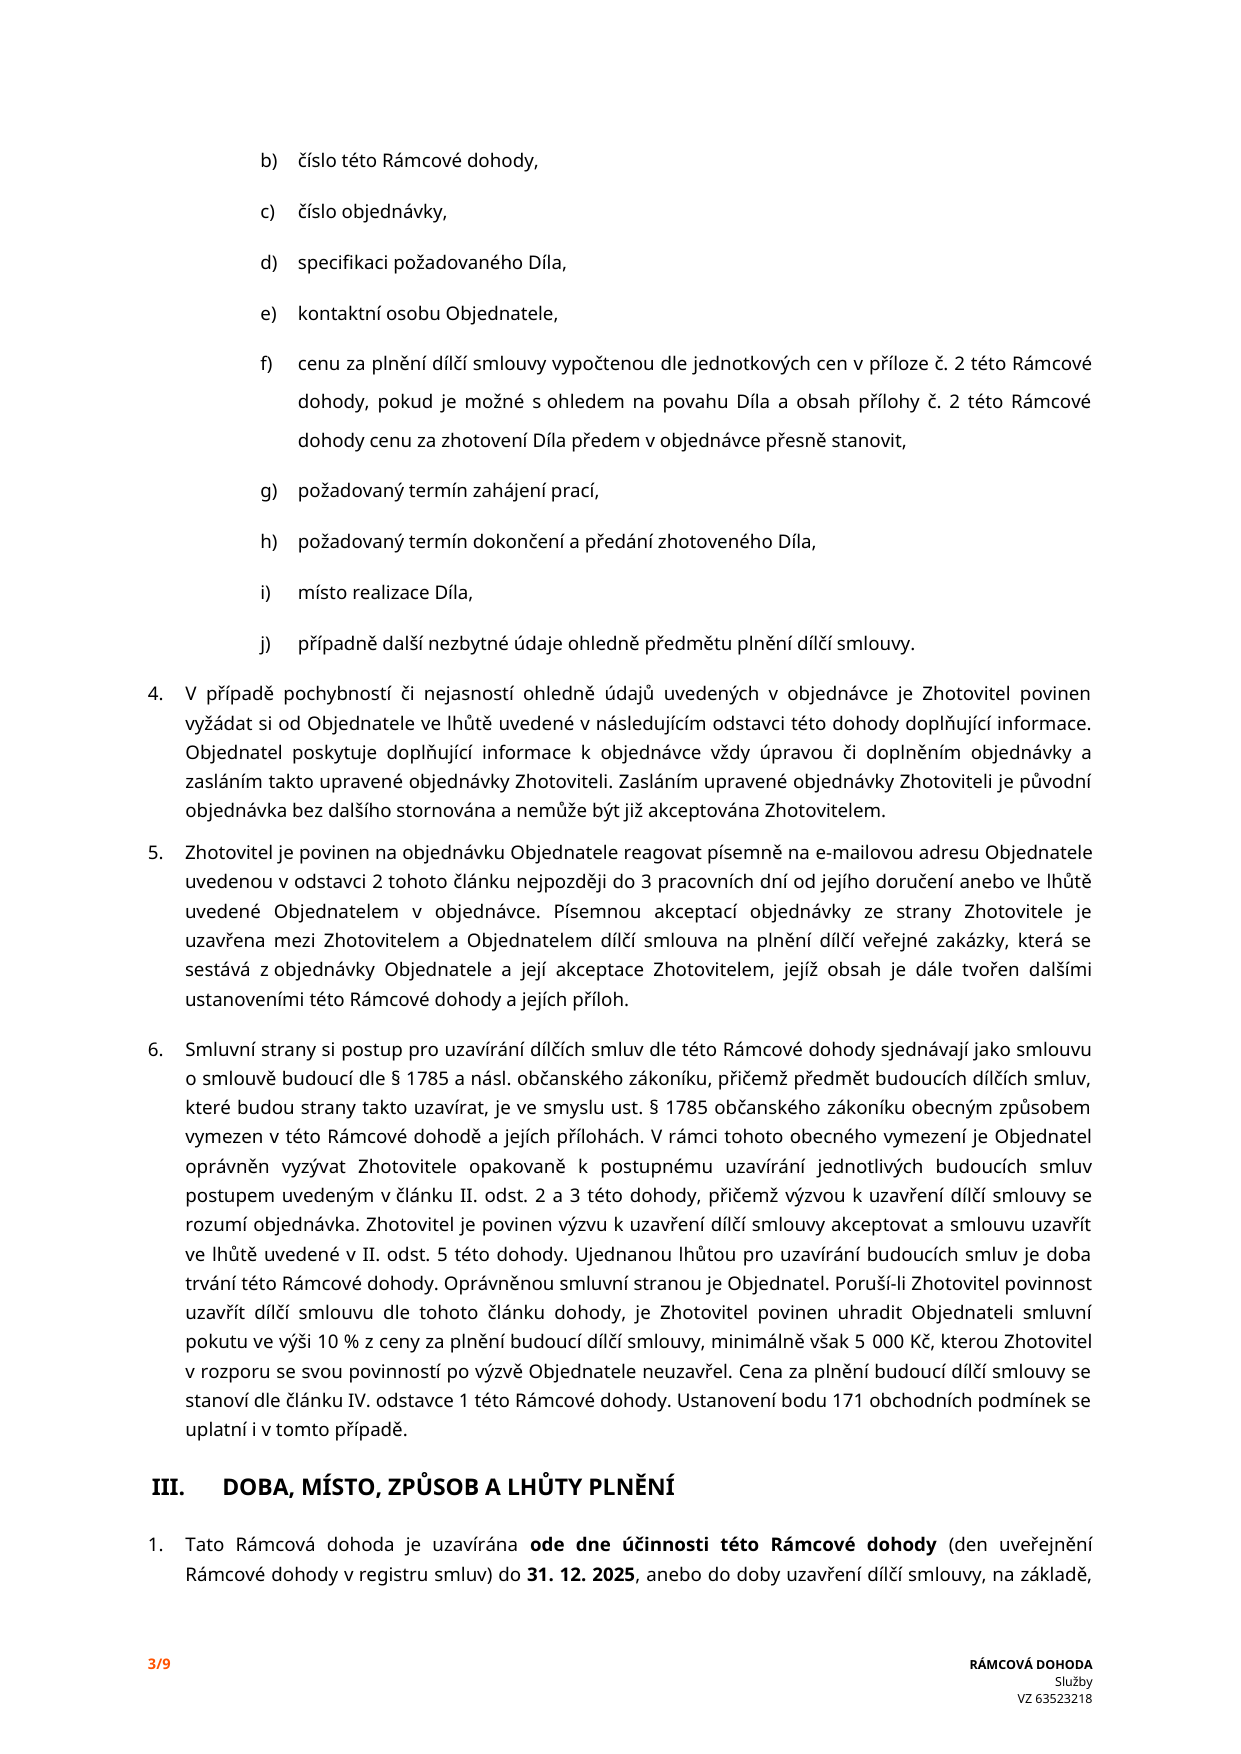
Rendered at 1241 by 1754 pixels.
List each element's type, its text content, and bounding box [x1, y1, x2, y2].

list DOBA, MÍSTO, ZPŮSOB A LHŮTY PLNĚNÍ [185, 1471, 1093, 1502]
list požadovaný termín zahájení prací, [260, 478, 1093, 503]
list případně další nezbytné údaje ohledně předmětu plnění dílčí smlouvy. [260, 630, 1093, 655]
list místo realizace Díla, [260, 579, 1093, 605]
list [148, 1532, 1093, 1586]
list cenu za plnění dílčí smlouvy vypočtenou dle jednotkových cen v příloze č. 2 této Rámcové dohody, pokud je možné s ohledem na povahu Díla a obsah přílohy č. 2 této Rámcové dohody cenu za zhotovení Díla předem v objednávce přesně stanovit, [260, 351, 1093, 452]
list požadovaný termín dokončení a předání zhotoveného Díla, [260, 528, 1093, 554]
list Smluvní strany si postup pro uzavírání dílčích smluv dle této Rámcové dohody sjednávají jako smlouvu o smlouvě budoucí dle § 1785 a násl. občanského zákoníku, přičemž předmět budoucích dílčích smluv, které budou strany takto uzavírat, je ve smyslu ust. § 1785 občanského zákoníku obecným způsobem vymezen v této Rámcové dohodě a jejích přílohách. V rámci tohoto obecného vymezení je Objednatel oprávněn vyzývat Zhotovitele opakovaně k postupnému uzavírání jednotlivých budoucích smluv postupem uvedeným v článku II. odst. 2 a 3 této dohody, přičemž výzvou k uzavření dílčí smlouvy se rozumí objednávka. Zhotovitel je povinen výzvu k uzavření dílčí smlouvy akceptovat a smlouvu uzavřít ve lhůtě uvedené v II. odst. 5 této dohody. Ujednanou lhůtou pro uzavírání budoucích smluv je doba trvání této Rámcové dohody. Oprávněnou smluvní stranou je Objednatel. Poruší-li Zhotovitel povinnost uzavřít dílčí smlouvu dle tohoto článku dohody, je Zhotovitel povinen uhradit Objednateli smluvní pokutu ve výši 10 % z ceny za plnění budoucí dílčí smlouvy, minimálně však 5 000 Kč, kterou Zhotovitel v rozporu se svou povinností po výzvě Objednatele neuzavřel. Cena za plnění budoucí dílčí smlouvy se stanoví dle článku IV. odstavce 1 této Rámcové dohody. Ustanovení bodu 171 obchodních podmínek se uplatní i v tomto případě. [148, 1036, 1093, 1442]
list číslo objednávky, [260, 198, 1093, 224]
list specifikaci požadovaného Díla, [260, 249, 1093, 274]
list kontaktní osobu Objednatele, [260, 300, 1093, 325]
list Zhotovitel je povinen na objednávku Objednatele reagovat písemně na e-mailovou adresu Objednatele uvedenou v odstavci 2 tohoto článku nejpozději do 3 pracovních dní od jejího doručení anebo ve lhůtě uvedené Objednatelem v objednávce. Písemnou akceptací objednávky ze strany Zhotovitele je uzavřena mezi Zhotovitelem a Objednatelem dílčí smlouva na plnění dílčí veřejné zakázky, která se sestává z objednávky Objednatele a její akceptace Zhotovitelem, jejíž obsah je dále tvořen dalšími ustanoveními této Rámcové dohody a jejích příloh. [148, 839, 1093, 1011]
list číslo této Rámcové dohody, [260, 148, 1093, 173]
text V případě pochybností či nejasností ohledně údajů uvedených v objednávce je Zhotovitel povinen vyžádat si od Objednatele ve lhůtě uvedené v následujícím odstavci této dohody doplňující informace. Objednatel poskytuje doplňující informace k objednávce vždy úpravou či doplněním objednávky a zasláním takto upravené objednávky Zhotoviteli. Zasláním upravené objednávky Zhotoviteli je původní objednávka bez dalšího stornována a nemůže být již akceptována Zhotovitelem. [148, 681, 1093, 823]
